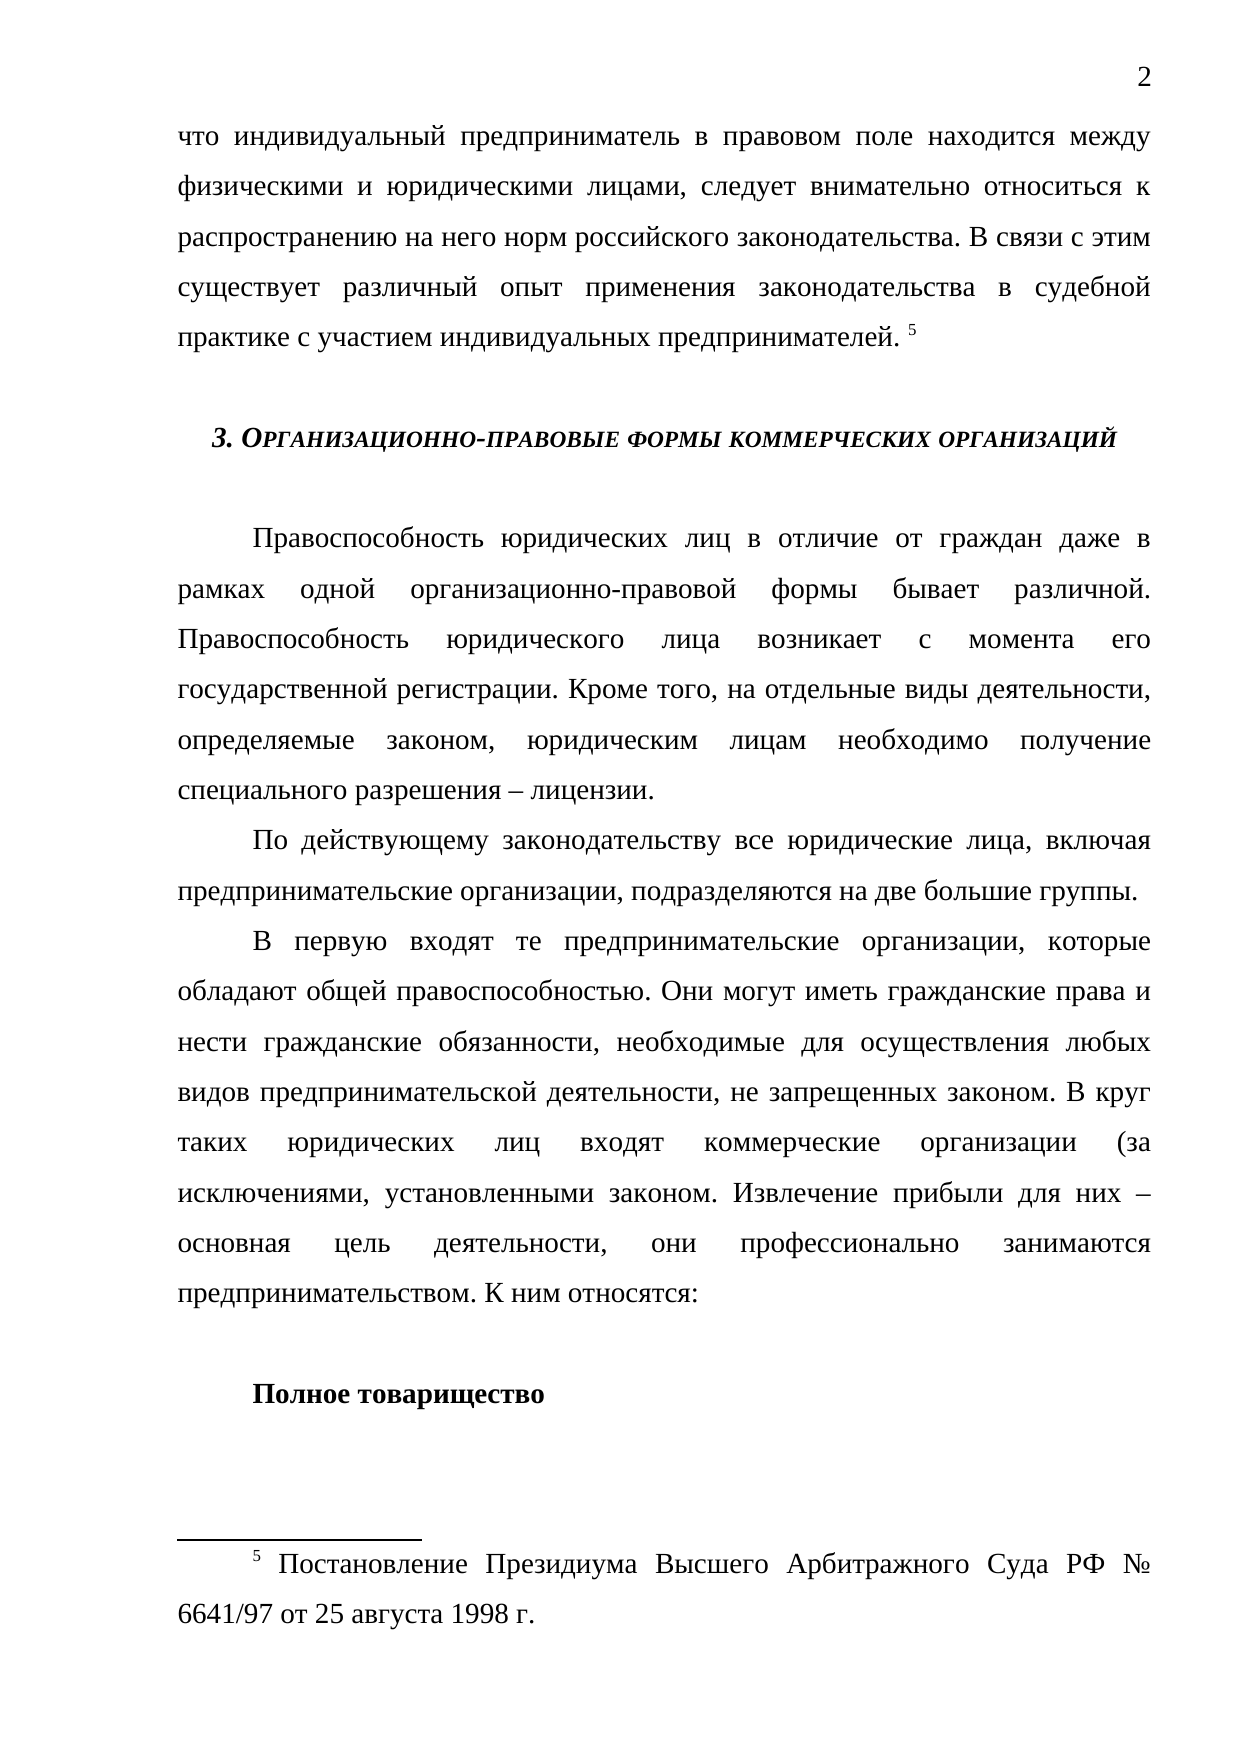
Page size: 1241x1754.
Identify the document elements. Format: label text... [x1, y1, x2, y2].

text В первую входят те предпринимательские организации, которые обладают общей правоспособностью. Они могут иметь гражданские права и нести гражданские обязанности, необходимые для осуществления любых видов предпринимательской деятельности, не запрещенных законом. В круг таких юридических лиц входят коммерческие организации (за исключениями, установленными законом. Извлечение прибыли для них – основная цель деятельности, они профессионально занимаются предпринимательством. К ним относятся: [177, 923, 1152, 1309]
text По действующему законодательству все юридические лица, включая предпринимательские организации, подразделяются на две большие группы. [177, 822, 1152, 906]
text Правоспособность юридических лиц в отличие от граждан даже в рамках одной организационно-правовой формы бывает различной. Правоспособность юридического лица возникает с момента его государственной регистрации. Кроме того, на отдельные виды деятельности, определяемые законом, юридическим лицам необходимо получение специального разрешения – лицензии. [177, 521, 1152, 806]
text 3. Организационно-правовые формы коммерческих организаций [177, 420, 1152, 453]
text Полное товарищество [177, 1376, 1152, 1409]
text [177, 118, 1152, 353]
